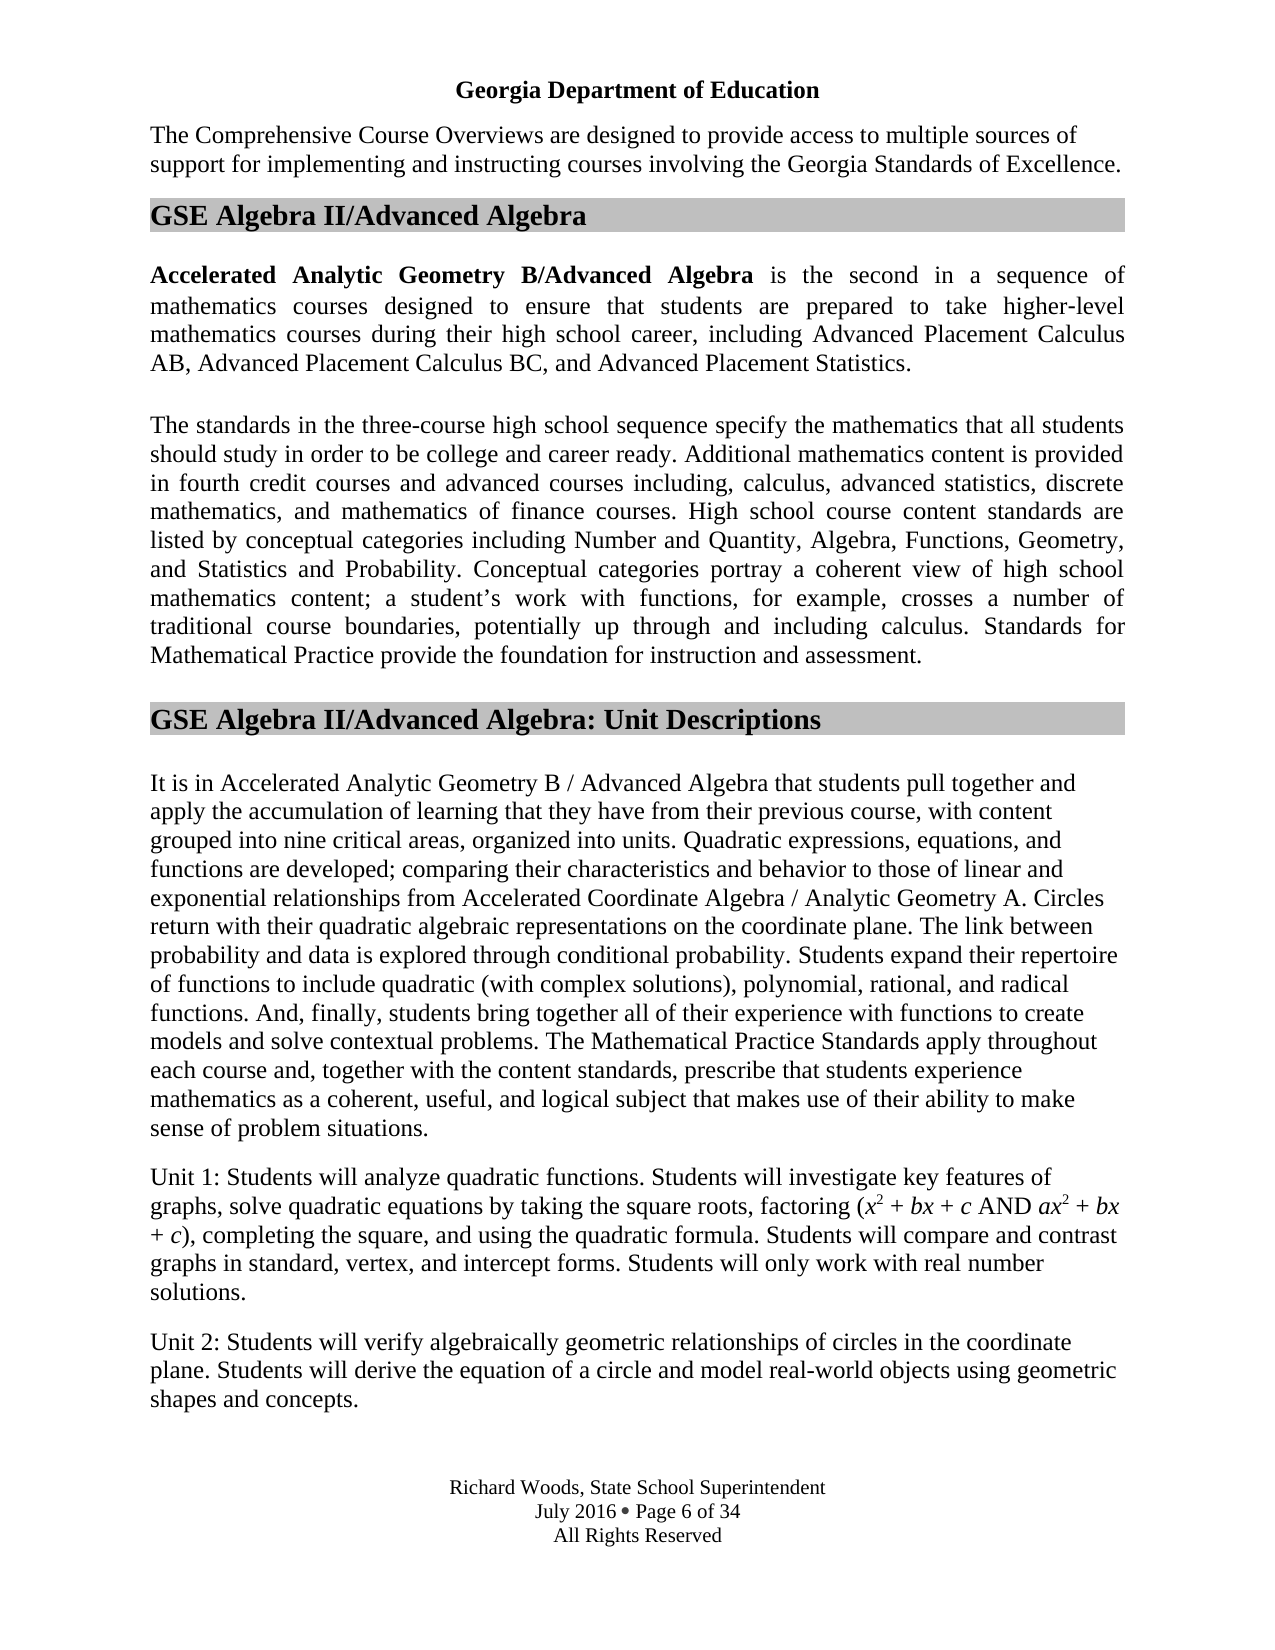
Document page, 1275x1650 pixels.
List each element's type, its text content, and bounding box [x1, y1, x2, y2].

text Unit 1: Students will analyze quadratic functions. Students will investigate key features of graphs, solve quadratic equations by taking the square roots, factoring (x2 + bx + c AND ax2 + bx + c), completing the square, and using the quadratic formula. Students will compare and contrast graphs in standard, vertex, and intercept forms. Students will only work with real number solutions. [150, 1162, 1125, 1306]
text GSE Algebra II/Advanced Algebra: Unit Descriptions [150, 702, 1125, 735]
text The Comprehensive Course Overviews are designed to provide access to multiple sources of support for implementing and instructing courses involving the Georgia Standards of Excellence. [150, 120, 1125, 177]
text It is in Accelerated Analytic Geometry B / Advanced Algebra that students pull together and apply the accumulation of learning that they have from their previous course, with content grouped into nine critical areas, organized into units. Quadratic expressions, equations, and functions are developed; comparing their characteristics and behavior to those of linear and exponential relationships from Accelerated Coordinate Algebra / Analytic Geometry A. Circles return with their quadratic algebraic representations on the coordinate plane. The link between probability and data is explored through conditional probability. Students expand their repertoire of functions to include quadratic (with complex solutions), polynomial, rational, and radical functions. And, finally, students bring together all of their experience with functions to create models and solve contextual problems. The Mathematical Practice Standards apply throughout each course and, together with the content standards, prescribe that students experience mathematics as a coherent, useful, and logical subject that makes use of their ability to make sense of problem situations. [150, 768, 1125, 1141]
text GSE Algebra II/Advanced Algebra [150, 198, 1125, 232]
text Accelerated Analytic Geometry B/Advanced Algebra is the second in a sequence of mathematics courses designed to ensure that students are prepared to take higher‐level mathematics courses during their high school career, including Advanced Placement Calculus AB, Advanced Placement Calculus BC, and Advanced Placement Statistics. [150, 261, 1125, 377]
text The standards in the three-course high school sequence specify the mathematics that all students should study in order to be college and career ready. Additional mathematics content is provided in fourth credit courses and advanced courses including, calculus, advanced statistics, discrete mathematics, and mathematics of finance courses. High school course content standards are listed by conceptual categories including Number and Quantity, Algebra, Functions, Geometry, and Statistics and Probability. Conceptual categories portray a coherent view of high school mathematics content; a student’s work with functions, for example, crosses a number of traditional course boundaries, potentially up through and including calculus. Standards for Mathematical Practice provide the foundation for instruction and assessment. [150, 410, 1125, 669]
text Unit 2: Students will verify algebraically geometric relationships of circles in the coordinate plane. Students will derive the equation of a circle and model real-world objects using geometric shapes and concepts. [150, 1327, 1125, 1413]
